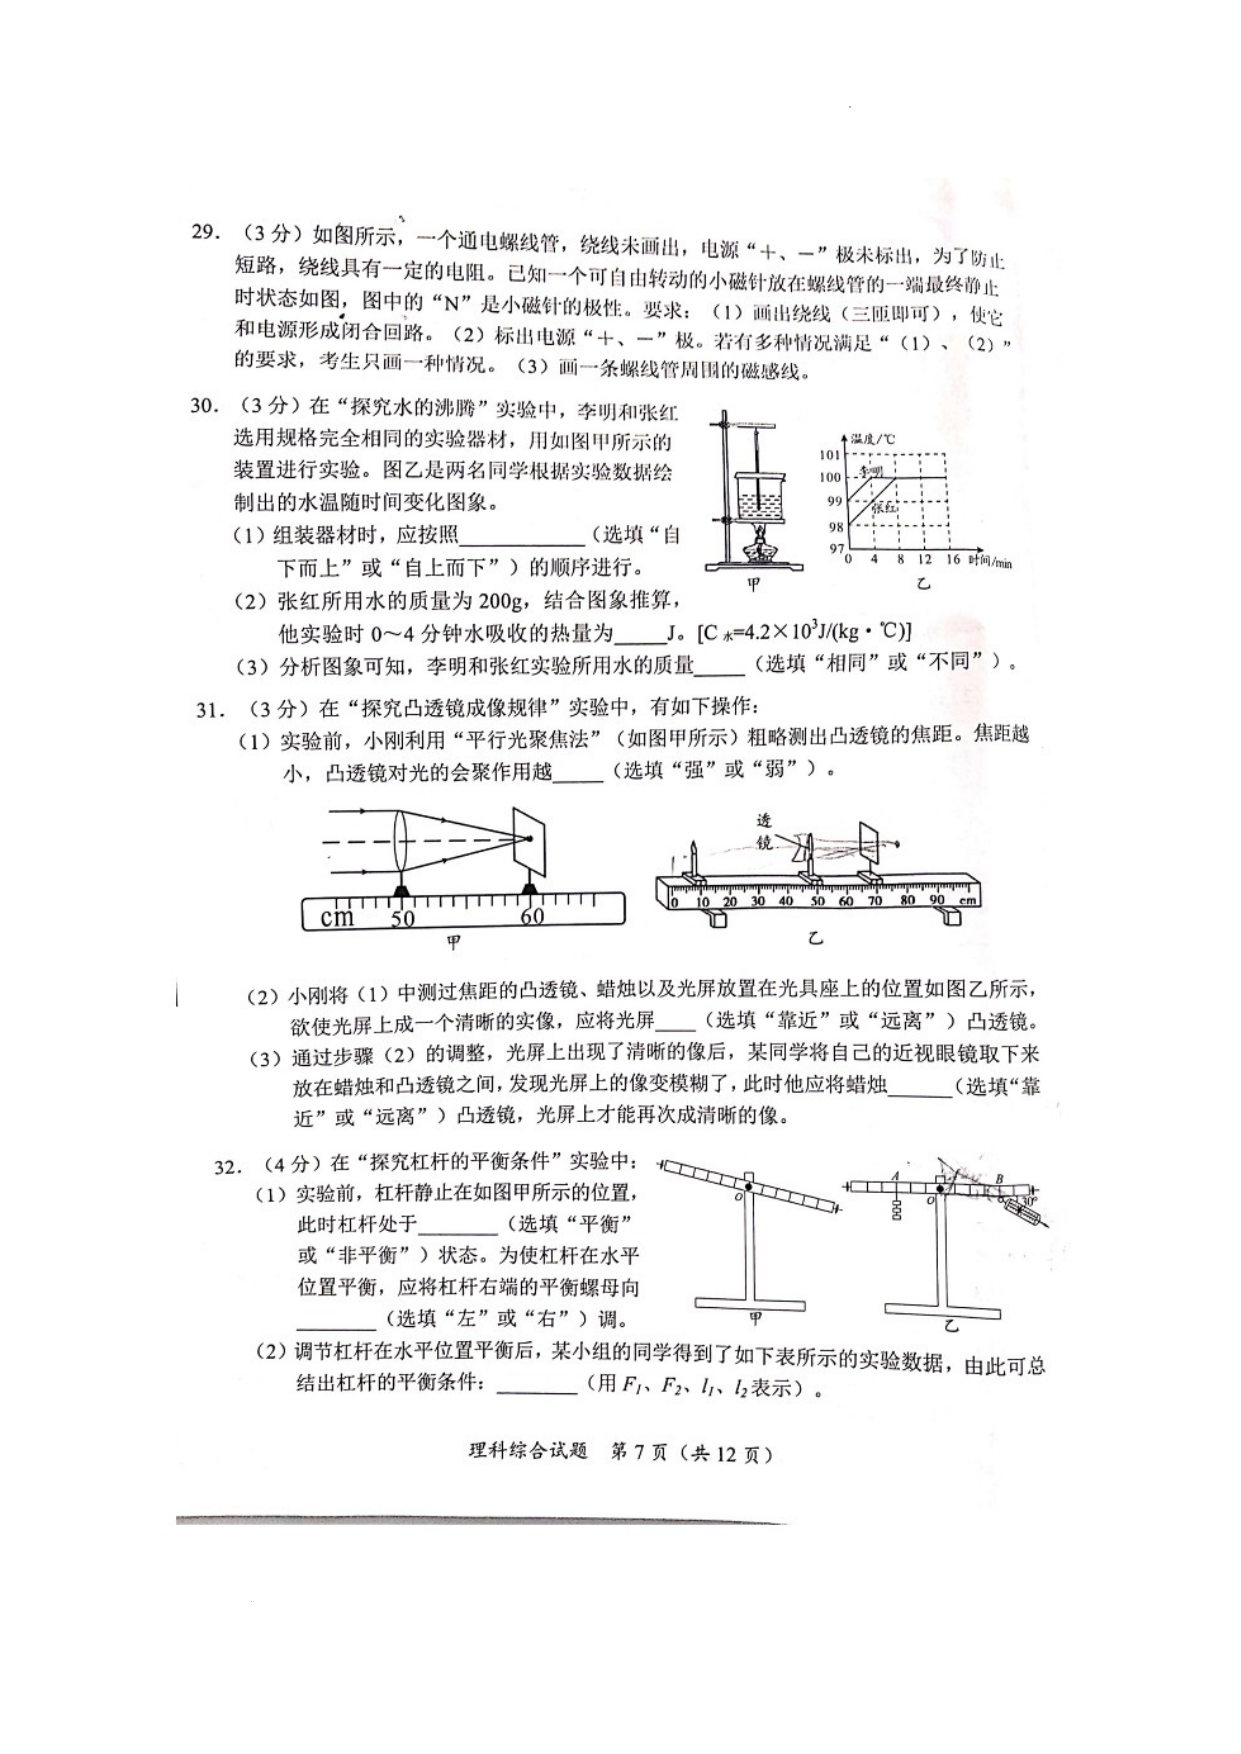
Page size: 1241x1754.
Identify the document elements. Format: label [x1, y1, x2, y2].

picture [118, 178, 1123, 1576]
